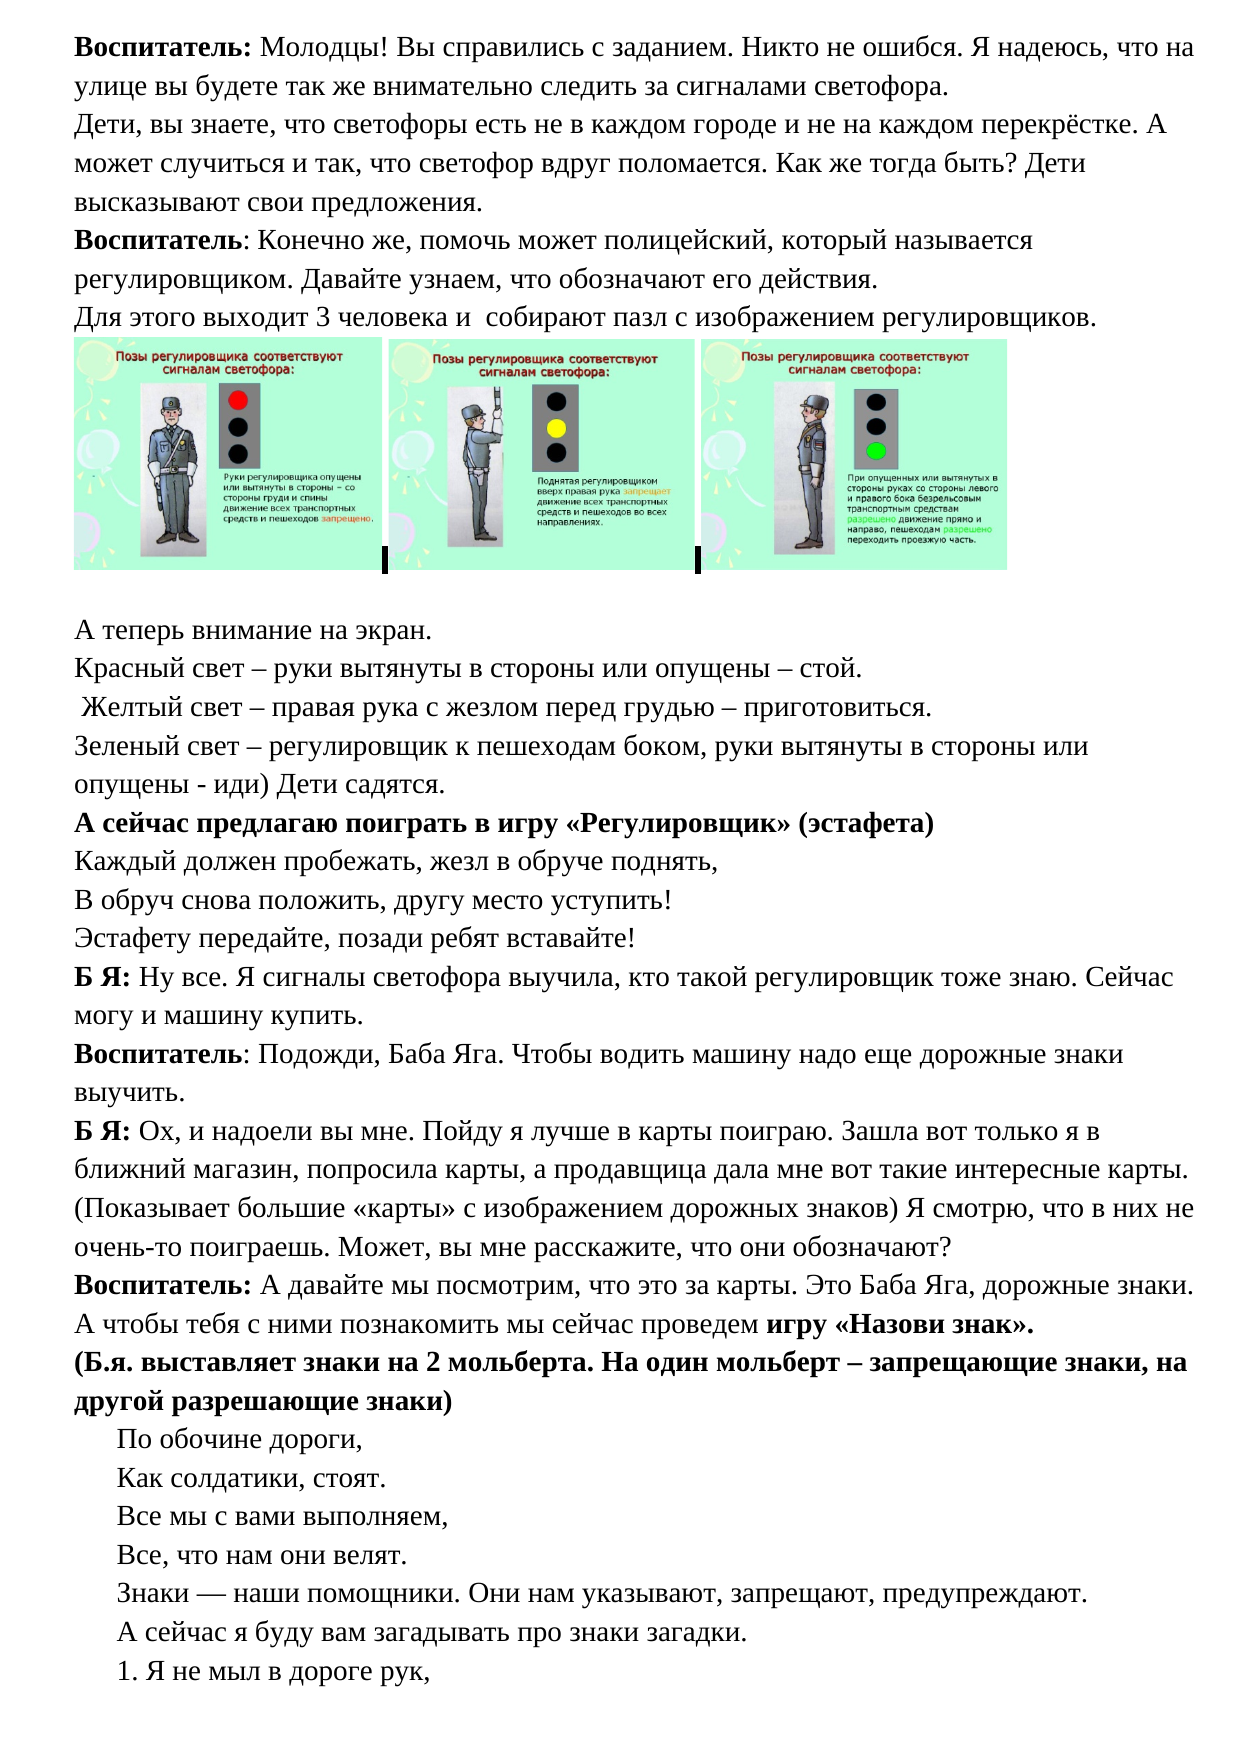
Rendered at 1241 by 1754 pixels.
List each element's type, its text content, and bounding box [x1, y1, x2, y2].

text Б Я: Ну все. Я сигналы светофора выучила, кто такой регулировщик тоже знаю. Сейчас могу и машину купить. [74, 959, 1211, 1031]
text 1. Я не мыл в дороге рук, [74, 1653, 1211, 1686]
text В обруч снова положить, другу место уступить! [74, 882, 1211, 915]
text Знаки — наши помощники. Они нам указывают, запрещают, предупреждают. [74, 1576, 1211, 1609]
text Б Я: Ох, и надоели вы мне. Пойду я лучше в карты поиграю. Зашла вот только я в ближний магазин, попросила карты, а продавщица дала мне вот такие интересные карты. (Показывает большие «карты» с изображением дорожных знаков) Я смотрю, что в них не очень-то поиграешь. Может, вы мне расскажите, что они обозначают? [74, 1113, 1211, 1262]
picture [388, 339, 695, 570]
text Для этого выходит 3 человека и собирают пазл с изображением регулировщиков. [74, 299, 1211, 333]
text Все мы с вами выполняем, [74, 1498, 1211, 1532]
text Воспитатель: Конечно же, помочь может полицейский, который называется регулировщиком. Давайте узнаем, что обозначают его действия. [74, 222, 1211, 294]
text Воспитатель: А давайте мы посмотрим, что это за карты. Это Баба Яга, дорожные знаки. А чтобы тебя с ними познакомить мы сейчас проведем игру «Назови знак». [74, 1267, 1211, 1339]
text Дети, вы знаете, что светофоры есть не в каждом городе и не на каждом перекрёстке. А может случиться и так, что светофор вдруг поломается. Как же тогда быть? Дети высказывают свои предложения. [74, 107, 1211, 217]
text А сейчас предлагаю поиграть в игру «Регулировщик» (эстафета) [74, 805, 1211, 838]
text А теперь внимание на экран. [74, 612, 1211, 646]
picture [73, 337, 383, 570]
picture [701, 339, 1008, 570]
text Все, что нам они велят. [74, 1537, 1211, 1571]
text Как солдатики, стоят. [74, 1460, 1211, 1493]
text По обочине дороги, [74, 1421, 1211, 1455]
text Зеленый свет – регулировщик к пешеходам боком, руки вытянуты в стороны или опущены - иди) Дети садятся. [74, 728, 1211, 800]
text Эстафету передайте, позади ребят вставайте! [74, 920, 1211, 954]
text (Б.я. выставляет знаки на 2 мольберта. На один мольберт – запрещающие знаки, на другой разрешающие знаки) [74, 1344, 1211, 1416]
text А сейчас я буду вам загадывать про знаки загадки. [74, 1614, 1211, 1648]
text Желтый свет – правая рука с жезлом перед грудью – приготовиться. [74, 689, 1211, 723]
text Воспитатель: Подожди, Баба Яга. Чтобы водить машину надо еще дорожные знаки выучить. [74, 1036, 1211, 1108]
text Красный свет – руки вытянуты в стороны или опущены – стой. [74, 651, 1211, 684]
text Каждый должен пробежать, жезл в обруче поднять, [74, 843, 1211, 877]
text Воспитатель: Молодцы! Вы справились с заданием. Никто не ошибся. Я надеюсь, что на улице вы будете так же внимательно следить за сигналами светофора. [74, 29, 1211, 102]
